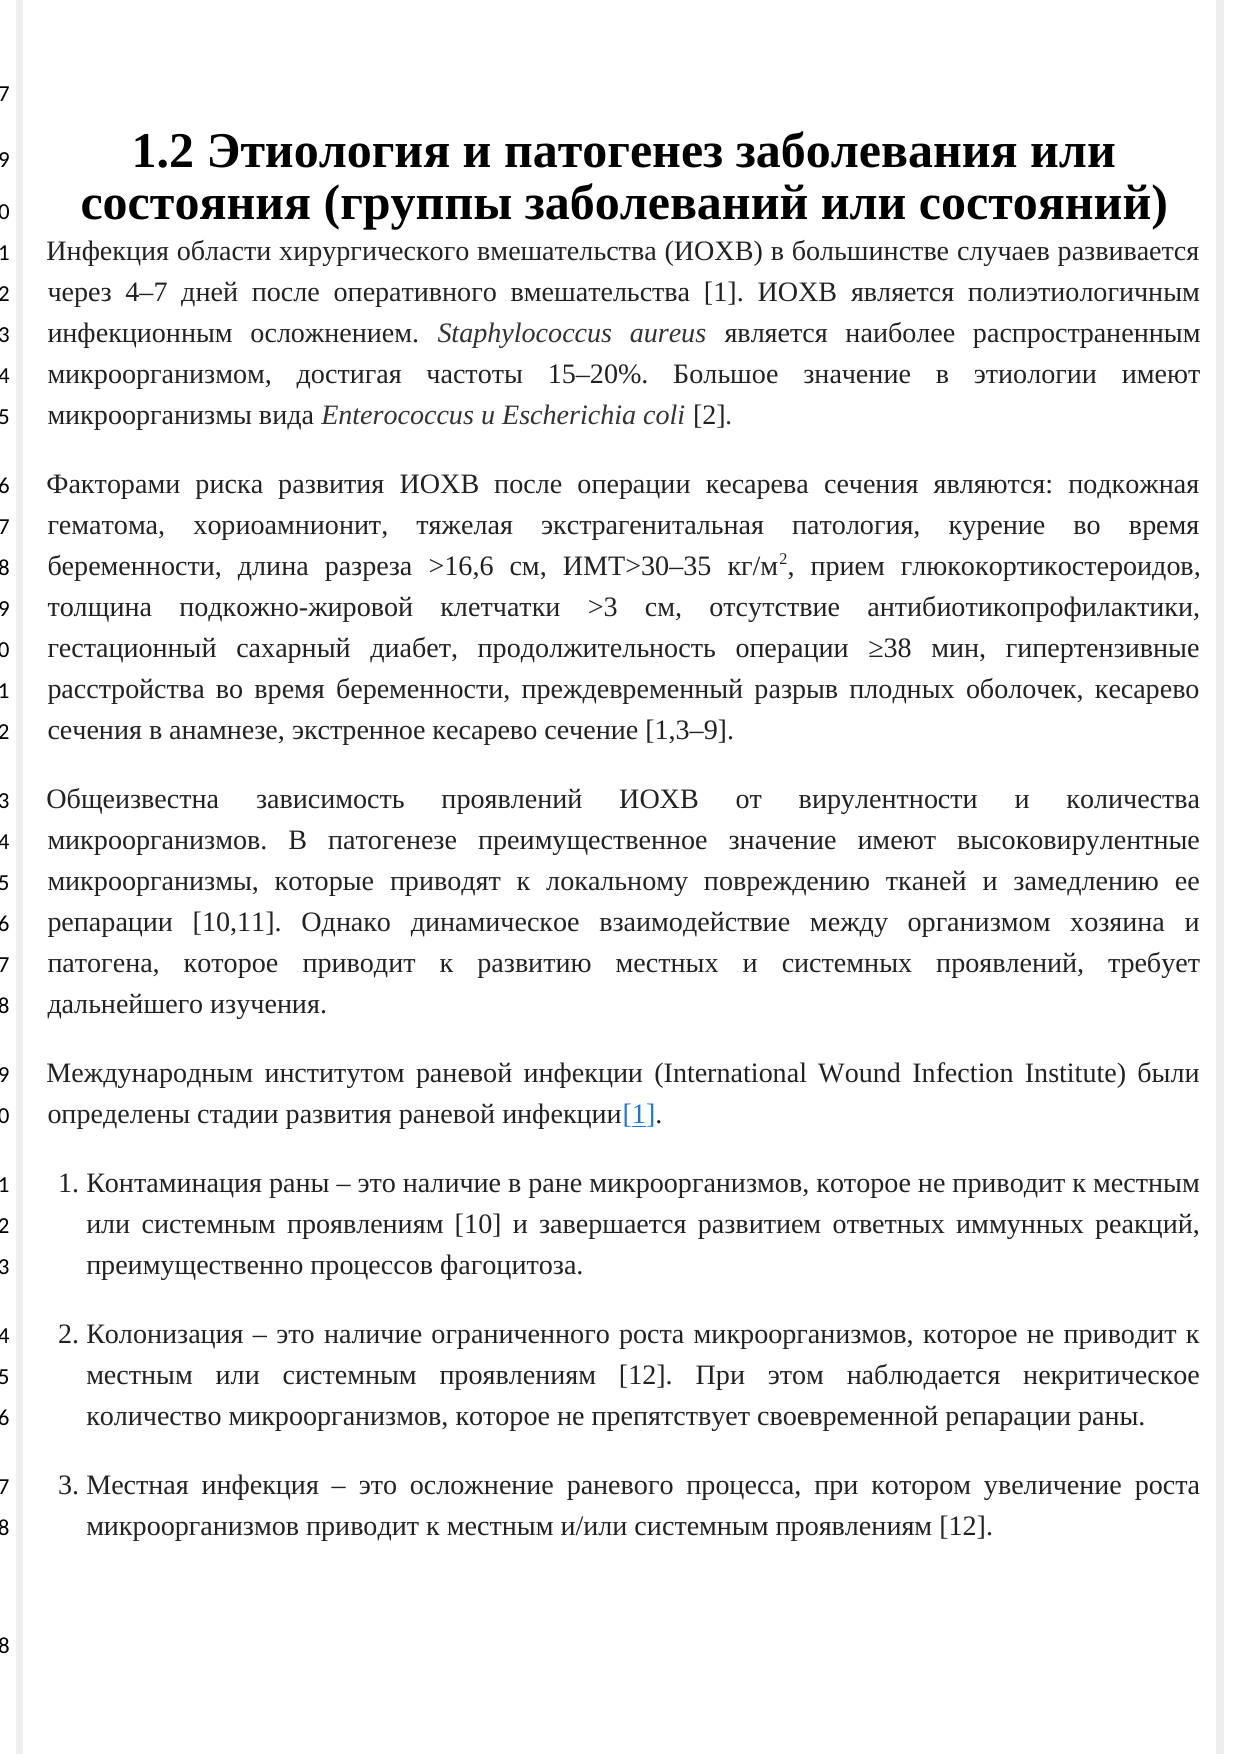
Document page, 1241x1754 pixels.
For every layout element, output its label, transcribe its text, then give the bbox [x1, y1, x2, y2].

text Международным институтом раневой инфекции (International Wound Infection Institute) были определены стадии развития раневой инфекции[1]. [39, 1056, 1201, 1130]
text Инфекция области хирургического вмешательства (ИОХВ) в большинстве случаев развивается через 4–7 дней после оперативного вмешательства [1]. ИОХВ является полиэтиологичным инфекционным осложнением. Staphylococcus aureus является наиболее распространенным микроорганизмом, достигая частоты 15–20%. Большое значение в этиологии имеют микроорганизмы вида Enterococcus и Escherichia coli [2]. [39, 234, 1201, 431]
subtitle 1.2 Этиология и патогенез заболевания или состояния (группы заболеваний или состояний) [39, 127, 1201, 230]
list Контаминация раны – это наличие в ране микроорганизмов, которое не приводит к местным или системным проявлениям [10] и завершается развитием ответных иммунных реакций, преимущественно процессов фагоцитоза. [58, 1166, 1201, 1281]
list Колонизация – это наличие ограниченного роста микроорганизмов, которое не приводит к местным или системным проявлениям [12]. При этом наблюдается некритическое количество микроорганизмов, которое не препятствует своевременной репарации раны. [58, 1317, 1201, 1432]
text Общеизвестна зависимость проявлений ИОХВ от вирулентности и количества микроорганизмов. В патогенезе преимущественное значение имеют высоковирулентные микроорганизмы, которые приводят к локальному повреждению тканей и замедлению ее репарации [10,11]. Однако динамическое взаимодействие между организмом хозяина и патогена, которое приводит к развитию местных и системных проявлений, требует дальнейшего изучения. [39, 782, 1201, 1020]
list Местная инфекция – это осложнение раневого процесса, при котором увеличение роста микроорганизмов приводит к местным и/или системным проявлениям [12]. [58, 1468, 1201, 1541]
text Факторами риска развития ИОХВ после операции кесарева сечения являются: подкожная гематома, хориоамнионит, тяжелая экстрагенитальная патология, курение во время беременности, длина разреза >16,6 см, ИМТ>30–35 кг/м2, прием глюкокортикостероидов, толщина подкожно-жировой клетчатки >3 см, отсутствие антибиотикопрофилактики, гестационный сахарный диабет, продолжительность операции ≥38 мин, гипертензивные расстройства во время беременности, преждевременный разрыв плодных оболочек, кесарево сечения в анамнезе, экстренное кесарево сечение [1,3–9]. [39, 467, 1201, 746]
